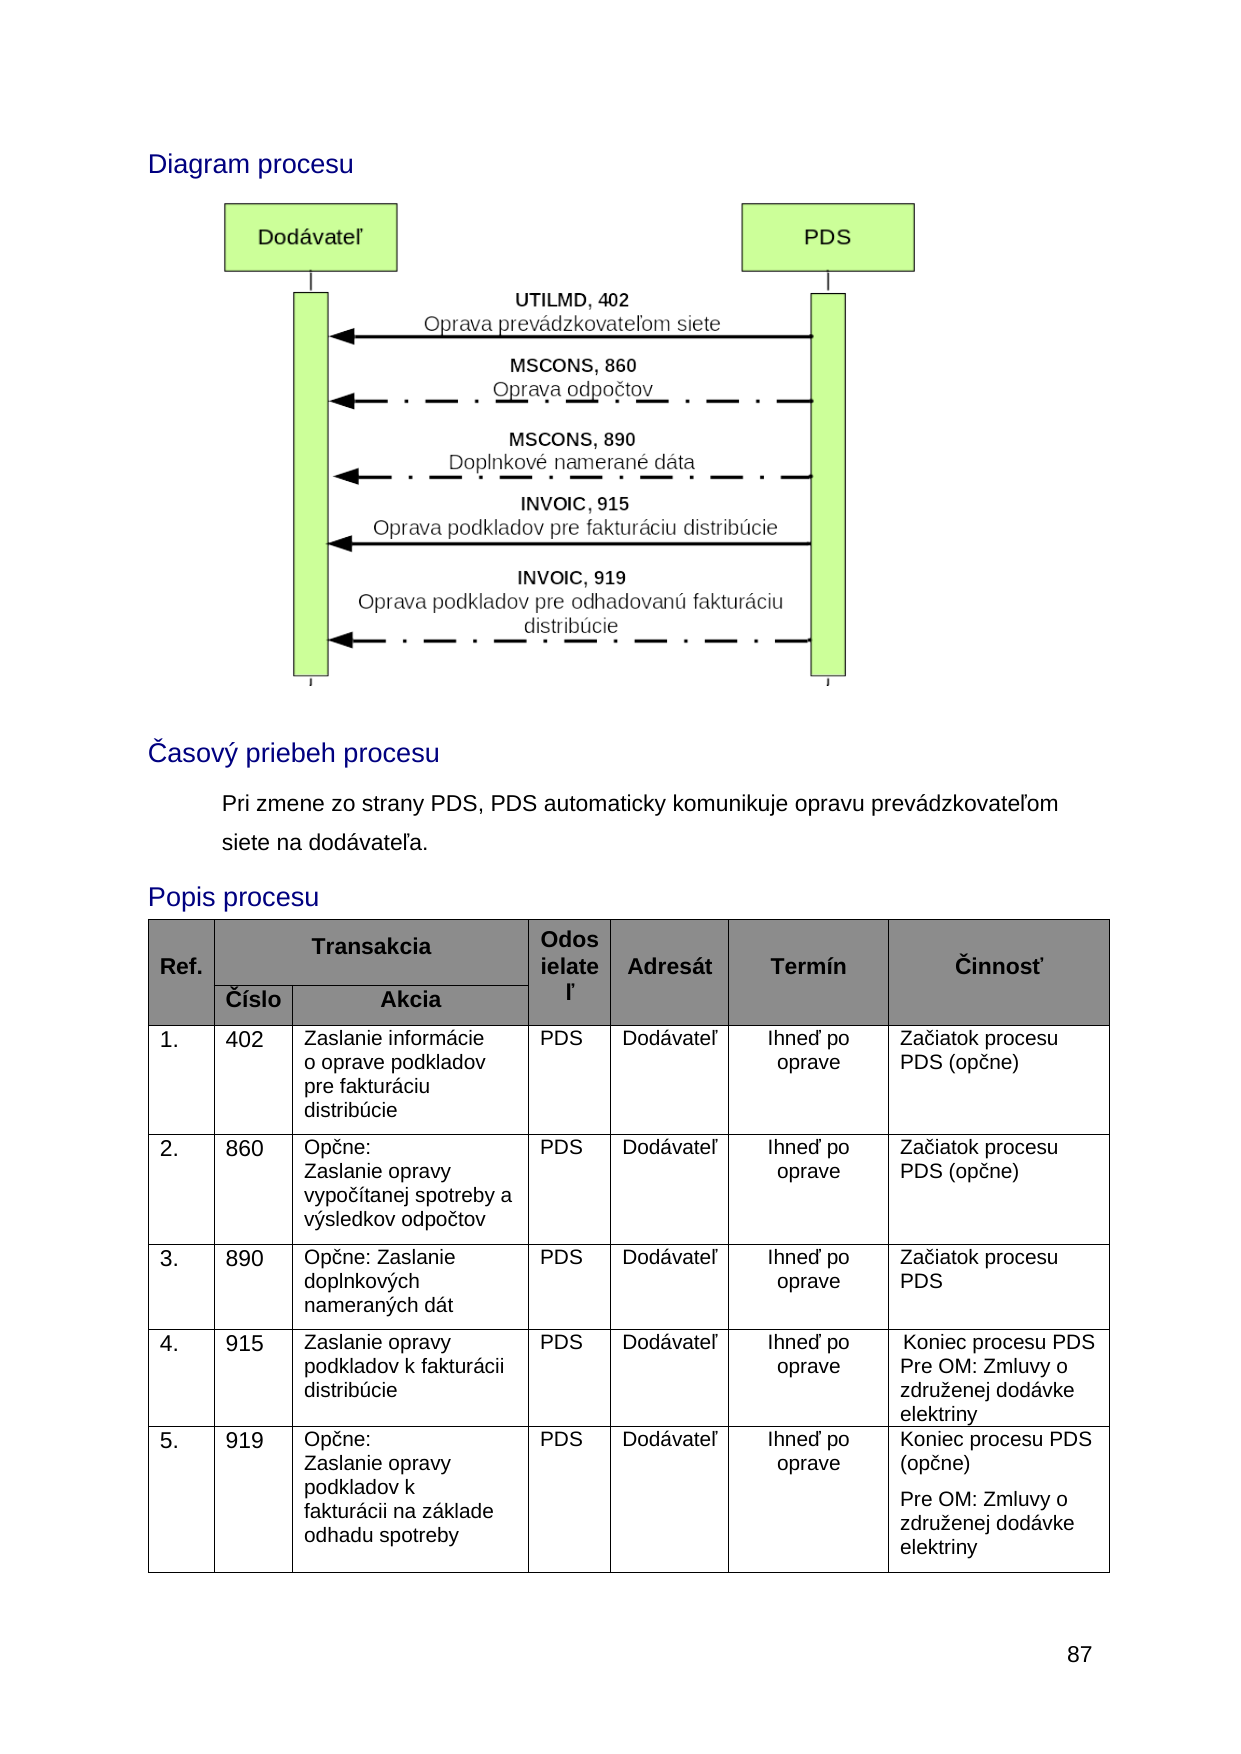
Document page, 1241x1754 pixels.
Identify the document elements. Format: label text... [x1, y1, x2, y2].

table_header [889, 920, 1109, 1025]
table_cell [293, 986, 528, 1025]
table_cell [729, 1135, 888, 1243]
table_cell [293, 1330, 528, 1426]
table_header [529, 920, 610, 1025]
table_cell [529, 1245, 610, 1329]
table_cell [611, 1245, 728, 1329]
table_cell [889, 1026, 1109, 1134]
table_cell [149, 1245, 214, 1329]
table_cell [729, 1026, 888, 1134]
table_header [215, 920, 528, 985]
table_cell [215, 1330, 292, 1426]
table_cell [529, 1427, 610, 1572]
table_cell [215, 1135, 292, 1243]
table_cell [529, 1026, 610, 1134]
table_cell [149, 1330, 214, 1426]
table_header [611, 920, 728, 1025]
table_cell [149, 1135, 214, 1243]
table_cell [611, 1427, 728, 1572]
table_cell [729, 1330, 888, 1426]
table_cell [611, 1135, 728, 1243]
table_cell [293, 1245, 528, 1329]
subtitle Diagram procesu [148, 148, 1092, 179]
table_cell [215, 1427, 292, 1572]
text Pri zmene zo strany PDS, PDS automaticky komunikuje opravu prevádzkovateľom siete na dodávateľa. [222, 790, 1092, 856]
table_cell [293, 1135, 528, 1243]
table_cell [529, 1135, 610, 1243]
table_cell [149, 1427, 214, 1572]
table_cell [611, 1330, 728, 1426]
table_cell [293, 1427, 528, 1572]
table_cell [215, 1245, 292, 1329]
subtitle Časový priebeh procesu [148, 737, 1092, 768]
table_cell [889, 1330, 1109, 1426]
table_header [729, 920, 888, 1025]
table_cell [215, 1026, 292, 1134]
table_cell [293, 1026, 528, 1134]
subtitle Popis procesu [148, 881, 1092, 912]
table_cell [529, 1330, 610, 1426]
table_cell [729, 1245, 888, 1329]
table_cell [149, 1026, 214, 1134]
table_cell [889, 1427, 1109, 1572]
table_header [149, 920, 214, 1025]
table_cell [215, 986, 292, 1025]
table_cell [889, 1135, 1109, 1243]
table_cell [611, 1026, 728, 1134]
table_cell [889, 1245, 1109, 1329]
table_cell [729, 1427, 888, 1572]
